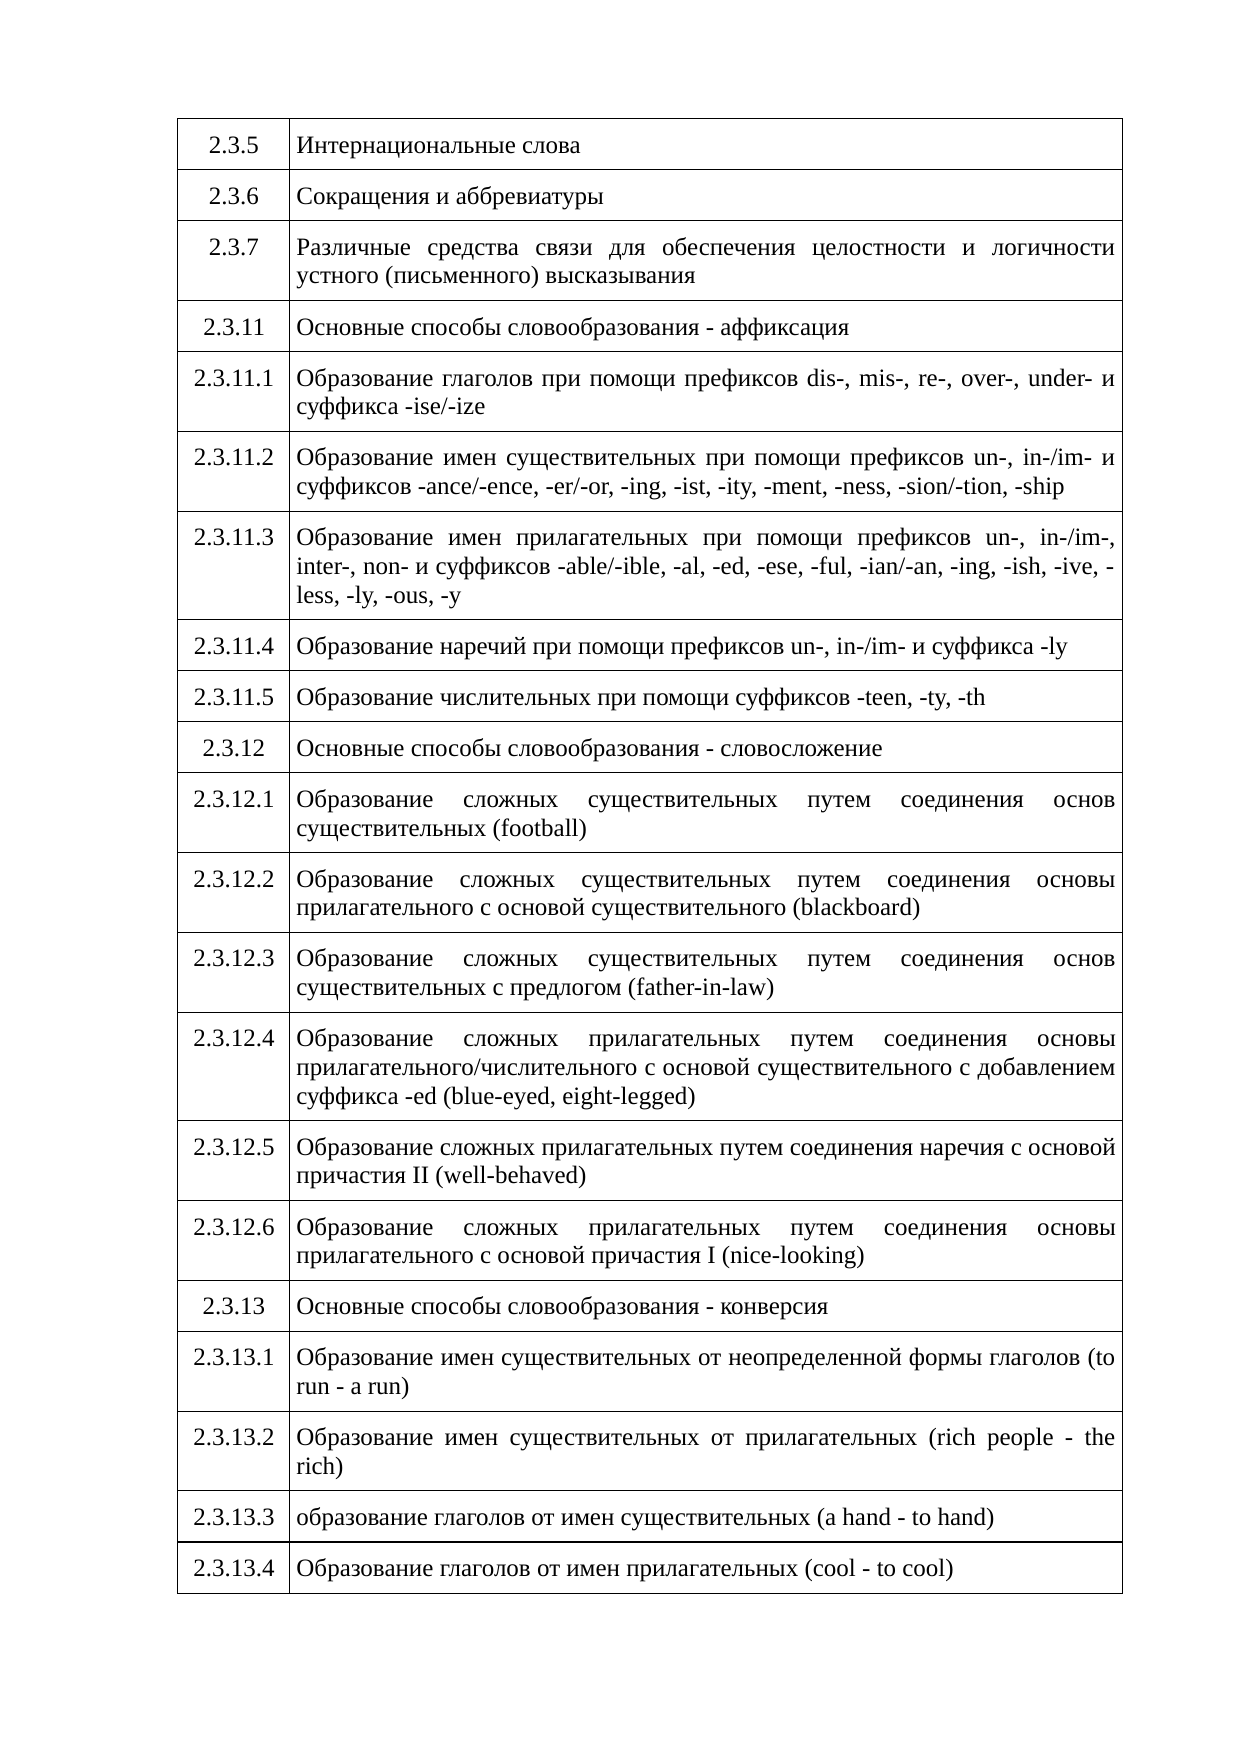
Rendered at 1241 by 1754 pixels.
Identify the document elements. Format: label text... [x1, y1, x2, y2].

table_cell Сокращения и аббревиатуры [290, 170, 1122, 220]
table_cell 2.3.12.5 [178, 1121, 289, 1200]
table_cell Образование имен существительных от прилагательных (rich people - the rich) [290, 1412, 1122, 1490]
table_cell Образование наречий при помощи префиксов un-, in-/im- и суффикса -ly [290, 620, 1122, 670]
table_cell Образование имен существительных от неопределенной формы глаголов (to run - a run) [290, 1332, 1122, 1411]
table_cell Различные средства связи для обеспечения целостности и логичности устного (письменного) высказывания [290, 221, 1122, 300]
table_cell 2.3.12.6 [178, 1201, 289, 1280]
table_cell Образование сложных прилагательных путем соединения наречия с основой причастия II (well-behaved) [290, 1121, 1122, 1200]
table_cell 2.3.7 [178, 221, 289, 300]
table_cell Образование имен прилагательных при помощи префиксов un-, in-/im-, inter-, non- и суффиксов -able/-ible, -al, -ed, -ese, -ful, -ian/-an, -ing, -ish, -ive, -less, -ly, -ous, -y [290, 512, 1122, 619]
table_cell Образование глаголов при помощи префиксов dis-, mis-, re-, over-, under- и суффикса -ise/-ize [290, 352, 1122, 431]
table_cell 2.3.6 [178, 170, 289, 220]
table_cell 2.3.12.3 [178, 933, 289, 1012]
table_cell образование глаголов от имен существительных (a hand - to hand) [290, 1491, 1122, 1541]
table_cell 2.3.13.3 [178, 1491, 289, 1541]
table_cell 2.3.12.1 [178, 773, 289, 852]
table_cell Образование сложных существительных путем соединения основы прилагательного с основой существительного (blackboard) [290, 853, 1122, 932]
table_cell 2.3.11.5 [178, 671, 289, 721]
table_cell 2.3.13.2 [178, 1412, 289, 1490]
table_cell 2.3.13 [178, 1281, 289, 1331]
table_cell Основные способы словообразования - словосложение [290, 722, 1122, 772]
table_cell 2.3.13.1 [178, 1332, 289, 1411]
table_cell 2.3.11.2 [178, 432, 289, 511]
table_cell 2.3.12.2 [178, 853, 289, 932]
table_cell 2.3.12.4 [178, 1013, 289, 1120]
table_cell 2.3.11 [178, 301, 289, 351]
table_cell Образование сложных прилагательных путем соединения основы прилагательного/числительного с основой существительного с добавлением суффикса -ed (blue-eyed, eight-legged) [290, 1013, 1122, 1120]
table_cell 2.3.11.1 [178, 352, 289, 431]
table_cell 2.3.5 [178, 119, 289, 169]
table_cell 2.3.11.4 [178, 620, 289, 670]
table_cell Основные способы словообразования - аффиксация [290, 301, 1122, 351]
table_cell 2.3.11.3 [178, 512, 289, 619]
table_cell Образование имен существительных при помощи префиксов un-, in-/im- и суффиксов -ance/-ence, -er/-or, -ing, -ist, -ity, -ment, -ness, -sion/-tion, -ship [290, 432, 1122, 511]
table_cell 2.3.12 [178, 722, 289, 772]
table_cell Основные способы словообразования - конверсия [290, 1281, 1122, 1331]
table_cell Образование сложных существительных путем соединения основ существительных (football) [290, 773, 1122, 852]
table_cell Образование сложных прилагательных путем соединения основы прилагательного с основой причастия I (nice-looking) [290, 1201, 1122, 1280]
table_cell 2.3.13.4 [178, 1543, 289, 1592]
table_cell Образование сложных существительных путем соединения основ существительных с предлогом (father-in-law) [290, 933, 1122, 1012]
table_cell Образование числительных при помощи суффиксов -teen, -ty, -th [290, 671, 1122, 721]
table_cell Интернациональные слова [290, 119, 1122, 169]
table_cell Образование глаголов от имен прилагательных (cool - to cool) [290, 1543, 1122, 1592]
